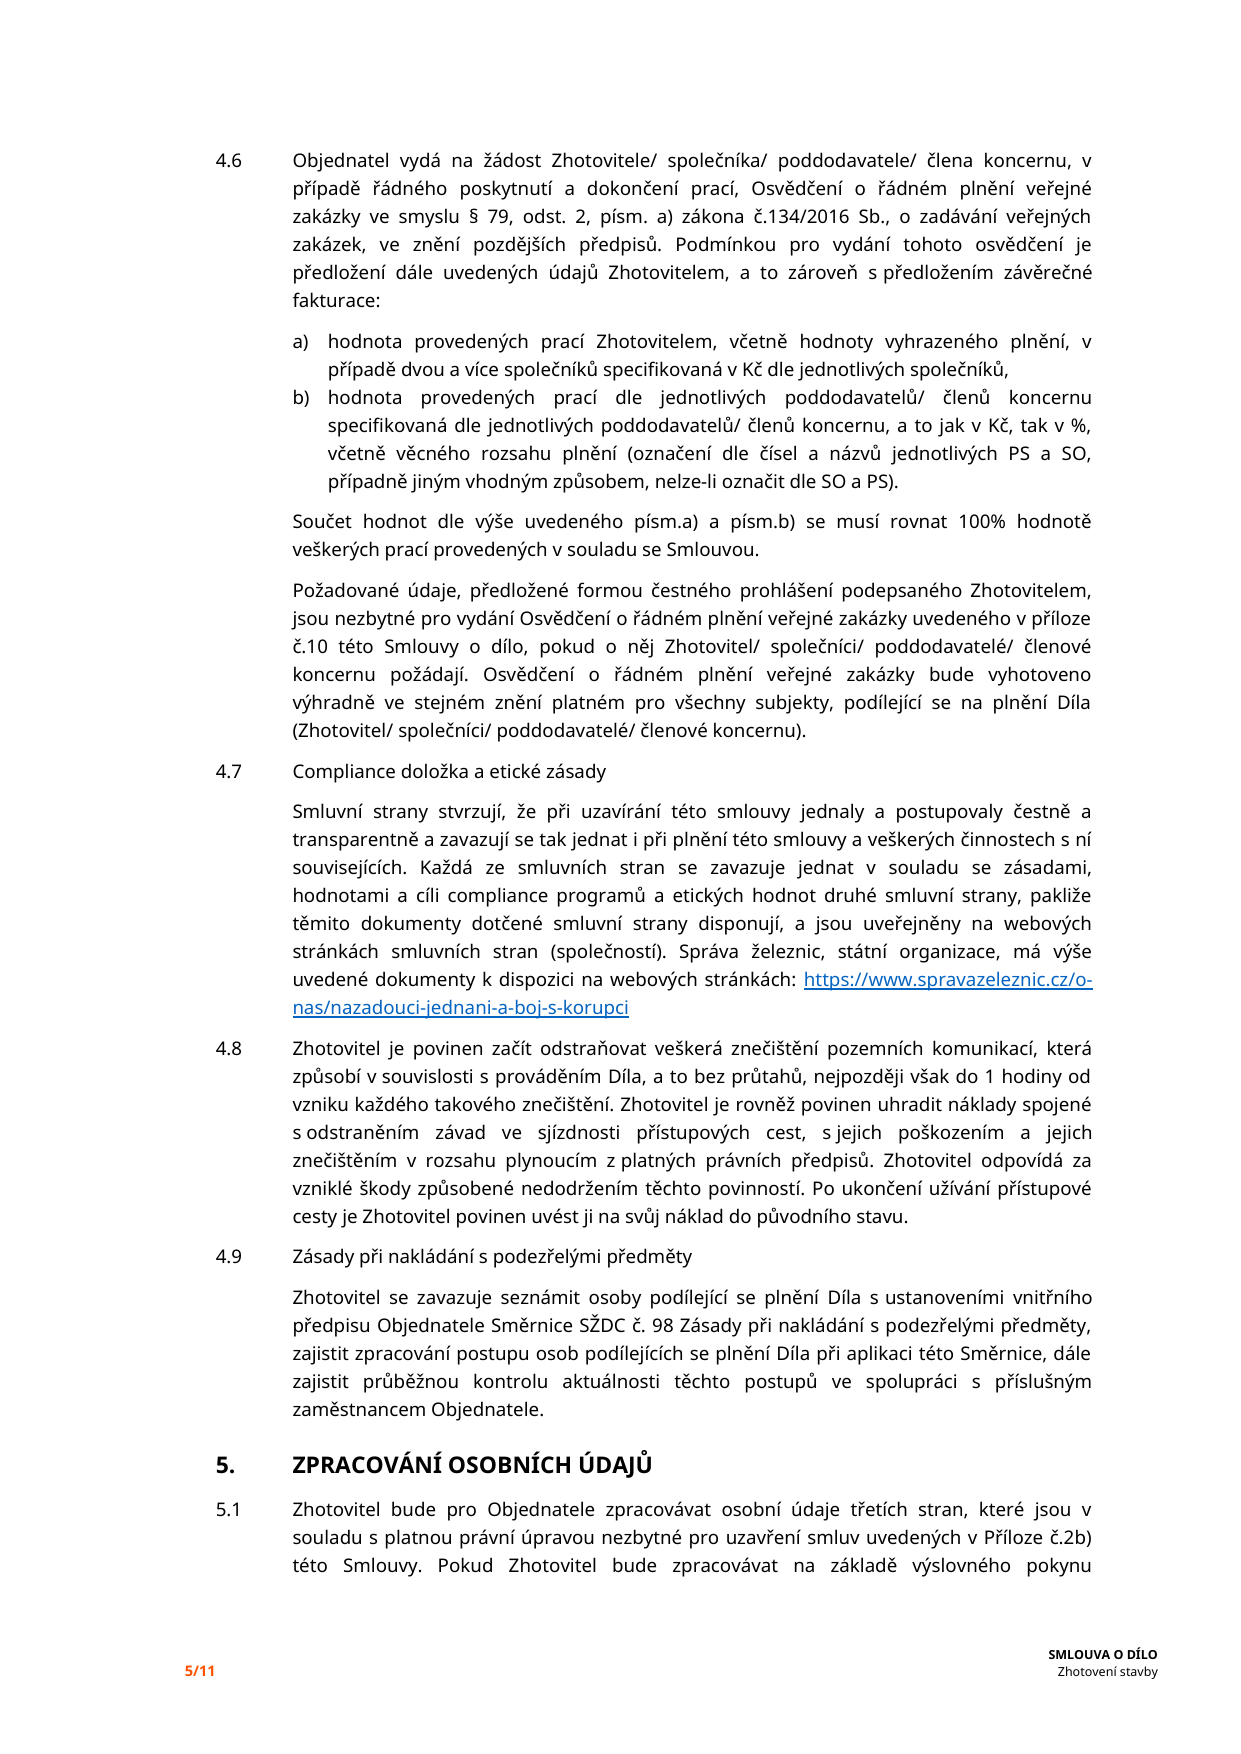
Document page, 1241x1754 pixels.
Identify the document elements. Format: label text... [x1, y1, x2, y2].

text Compliance doložka a etické zásady [216, 758, 1093, 783]
text hodnota provedených prací dle jednotlivých poddodavatelů/ členů koncernu specifikovaná dle jednotlivých poddodavatelů/ členů koncernu, a to jak v Kč, tak v %, včetně věcného rozsahu plnění (označení dle čísel a názvů jednotlivých PS a SO, případně jiným vhodným způsobem, nelze-li označit dle SO a PS). [292, 384, 1093, 494]
list hodnota provedených prací Zhotovitelem, včetně hodnoty vyhrazeného plnění, v případě dvou a více společníků specifikovaná v Kč dle jednotlivých společníků, [292, 328, 1093, 382]
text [216, 1496, 1093, 1578]
text Zásady při nakládání s podezřelými předměty [216, 1244, 1093, 1269]
text Smluvní strany stvrzují, že při uzavírání této smlouvy jednaly a postupovaly čestně a transparentně a zavazují se tak jednat i při plnění této smlouvy a veškerých činnostech s ní souvisejících. Každá ze smluvních stran se zavazuje jednat v souladu se zásadami, hodnotami a cíli compliance programů a etických hodnot druhé smluvní strany, pakliže těmito dokumenty dotčené smluvní strany disponují, a jsou uveřejněny na webových stránkách smluvních stran (společností). Správa železnic, státní organizace, má výše uvedené dokumenty k dispozici na webových stránkách: https://www.spravazeleznic.cz/o-nas/nazadouci-jednani-a-boj-s-korupci [292, 798, 1093, 1020]
text ZPRACOVÁNÍ OSOBNÍCH ÚDAJŮ [216, 1449, 1093, 1481]
list Zhotovitel se zavazuje seznámit osoby podílející se plnění Díla s ustanoveními vnitřního předpisu Objednatele Směrnice SŽDC č. 98 Zásady při nakládání s podezřelými předměty, zajistit zpracování postupu osob podílejících se plnění Díla při aplikaci této Směrnice, dále zajistit průběžnou kontrolu aktuálnosti těchto postupů ve spolupráci s příslušným zaměstnancem Objednatele. [292, 1284, 1093, 1422]
text Součet hodnot dle výše uvedeného písm.a) a písm.b) se musí rovnat 100% hodnotě veškerých prací provedených v souladu se Smlouvou. [292, 509, 1093, 562]
text Objednatel vydá na žádost Zhotovitele/ společníka/ poddodavatele/ člena koncernu, v případě řádného poskytnutí a dokončení prací, Osvědčení o řádném plnění veřejné zakázky ve smyslu § 79, odst. 2, písm. a) zákona č.134/2016 Sb., o zadávání veřejných zakázek, ve znění pozdějších předpisů. Podmínkou pro vydání tohoto osvědčení je předložení dále uvedených údajů Zhotovitelem, a to zároveň s předložením závěrečné fakturace: [216, 147, 1093, 313]
text Zhotovitel je povinen začít odstraňovat veškerá znečištění pozemních komunikací, která způsobí v souvislosti s prováděním Díla, a to bez průtahů, nejpozději však do 1 hodiny od vzniku každého takového znečištění. Zhotovitel je rovněž povinen uhradit náklady spojené s odstraněním závad ve sjízdnosti přístupových cest, s jejich poškozením a jejich znečištěním v rozsahu plynoucím z platných právních předpisů. Zhotovitel odpovídá za vzniklé škody způsobené nedodržením těchto povinností. Po ukončení užívání přístupové cesty je Zhotovitel povinen uvést ji na svůj náklad do původního stavu. [216, 1035, 1093, 1229]
text Požadované údaje, předložené formou čestného prohlášení podepsaného Zhotovitelem, jsou nezbytné pro vydání Osvědčení o řádném plnění veřejné zakázky uvedeného v příloze č.10 této Smlouvy o dílo, pokud o něj Zhotovitel/ společníci/ poddodavatelé/ členové koncernu požádají. Osvědčení o řádném plnění veřejné zakázky bude vyhotoveno výhradně ve stejném znění platném pro všechny subjekty, podílející se na plnění Díla (Zhotovitel/ společníci/ poddodavatelé/ členové koncernu). [292, 577, 1093, 743]
